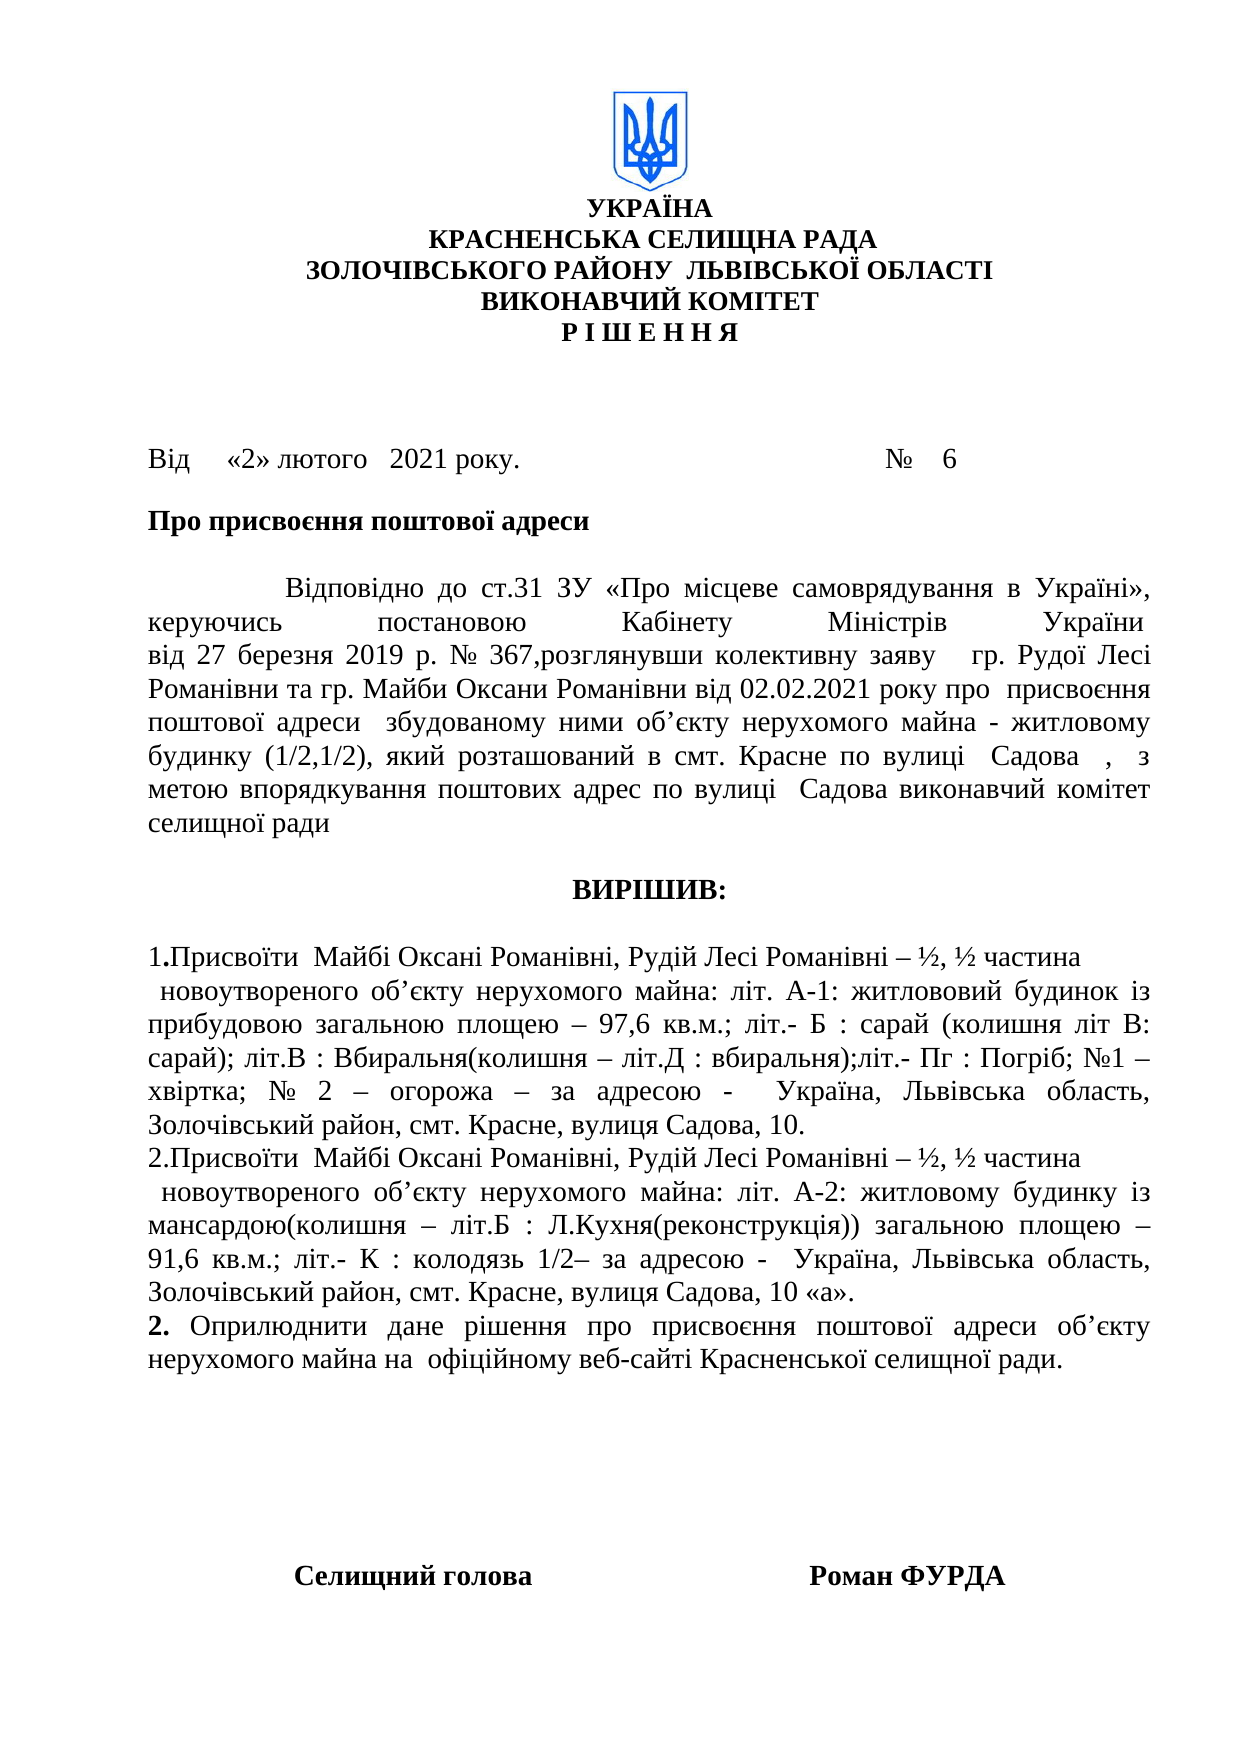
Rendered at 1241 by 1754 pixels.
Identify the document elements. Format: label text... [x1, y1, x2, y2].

text Україна [148, 192, 1152, 223]
text Відповідно до ст.31 ЗУ «Про місцеве самоврядування в Україні», керуючись постановою Кабінету Міністрів України від 27 березня 2019 р. № 367,розглянувши колективну заяву гр. Рудої Лесі Романівни та гр. Майби Оксани Романівни від 02.02.2021 року про присвоєння поштової адреси збудованому ними об’єкту нерухомого майна - житловому будинку (1/2,1/2), який розташований в смт. Красне по вулиці Садова , з метою впорядкування поштових адрес по вулиці Садова виконавчий комітет селищної ради [148, 570, 1152, 838]
text ЗОЛОЧІВСЬКОГО РАЙОНУ ЛЬВІВСЬКОЇ ОБЛАСТІ [148, 254, 1152, 285]
text 2.Присвоїти Майбі Оксані Романівні, Рудій Лесі Романівні – ½, ½ частина [148, 1140, 1152, 1174]
picture [610, 88, 689, 192]
text ВИКОНАВЧИЙ КОМІТЕТ [148, 285, 1152, 316]
text Про присвоєння поштової адреси [148, 503, 1152, 537]
text новоутвореного об’єкту нерухомого майна: літ. А-1: житлововий будинок із прибудовою загальною площею – 97,6 кв.м.; літ.- Б : сарай (колишня літ В: сарай); літ.В : Вбиральня(колишня – літ.Д : вбиральня);літ.- Пг : Погріб; №1 – хвіртка; № 2 – огорожа – за адресою - Україна, Львівська область, Золочівський район, смт. Красне, вулиця Садова, 10. [148, 973, 1152, 1140]
text 1.Присвоїти Майбі Оксані Романівні, Рудій Лесі Романівні – ½, ½ частина [148, 939, 1152, 973]
text Від «2» лютого 2021 року. № 6 [148, 441, 1152, 474]
text Р І Ш Е Н Н Я [148, 316, 1152, 347]
text новоутвореного об’єкту нерухомого майна: літ. А-2: житловому будинку із мансардою(колишня – літ.Б : Л.Кухня(реконструкція)) загальною площею – 91,6 кв.м.; літ.- К : колодязь 1/2– за адресою - Україна, Львівська область, Золочівський район, смт. Красне, вулиця Садова, 10 «а». [148, 1174, 1152, 1308]
text КРАСНЕНСЬКА СЕЛИЩНА РАДА [148, 223, 1152, 254]
text 2. Оприлюднити дане рішення про присвоєння поштової адреси об’єкту нерухомого майна на офіційному веб-сайті Красненської селищної ради. [148, 1308, 1152, 1375]
text ВИРІШИВ: [148, 872, 1152, 906]
text Селищний голова Роман ФУРДА [148, 1558, 1152, 1592]
